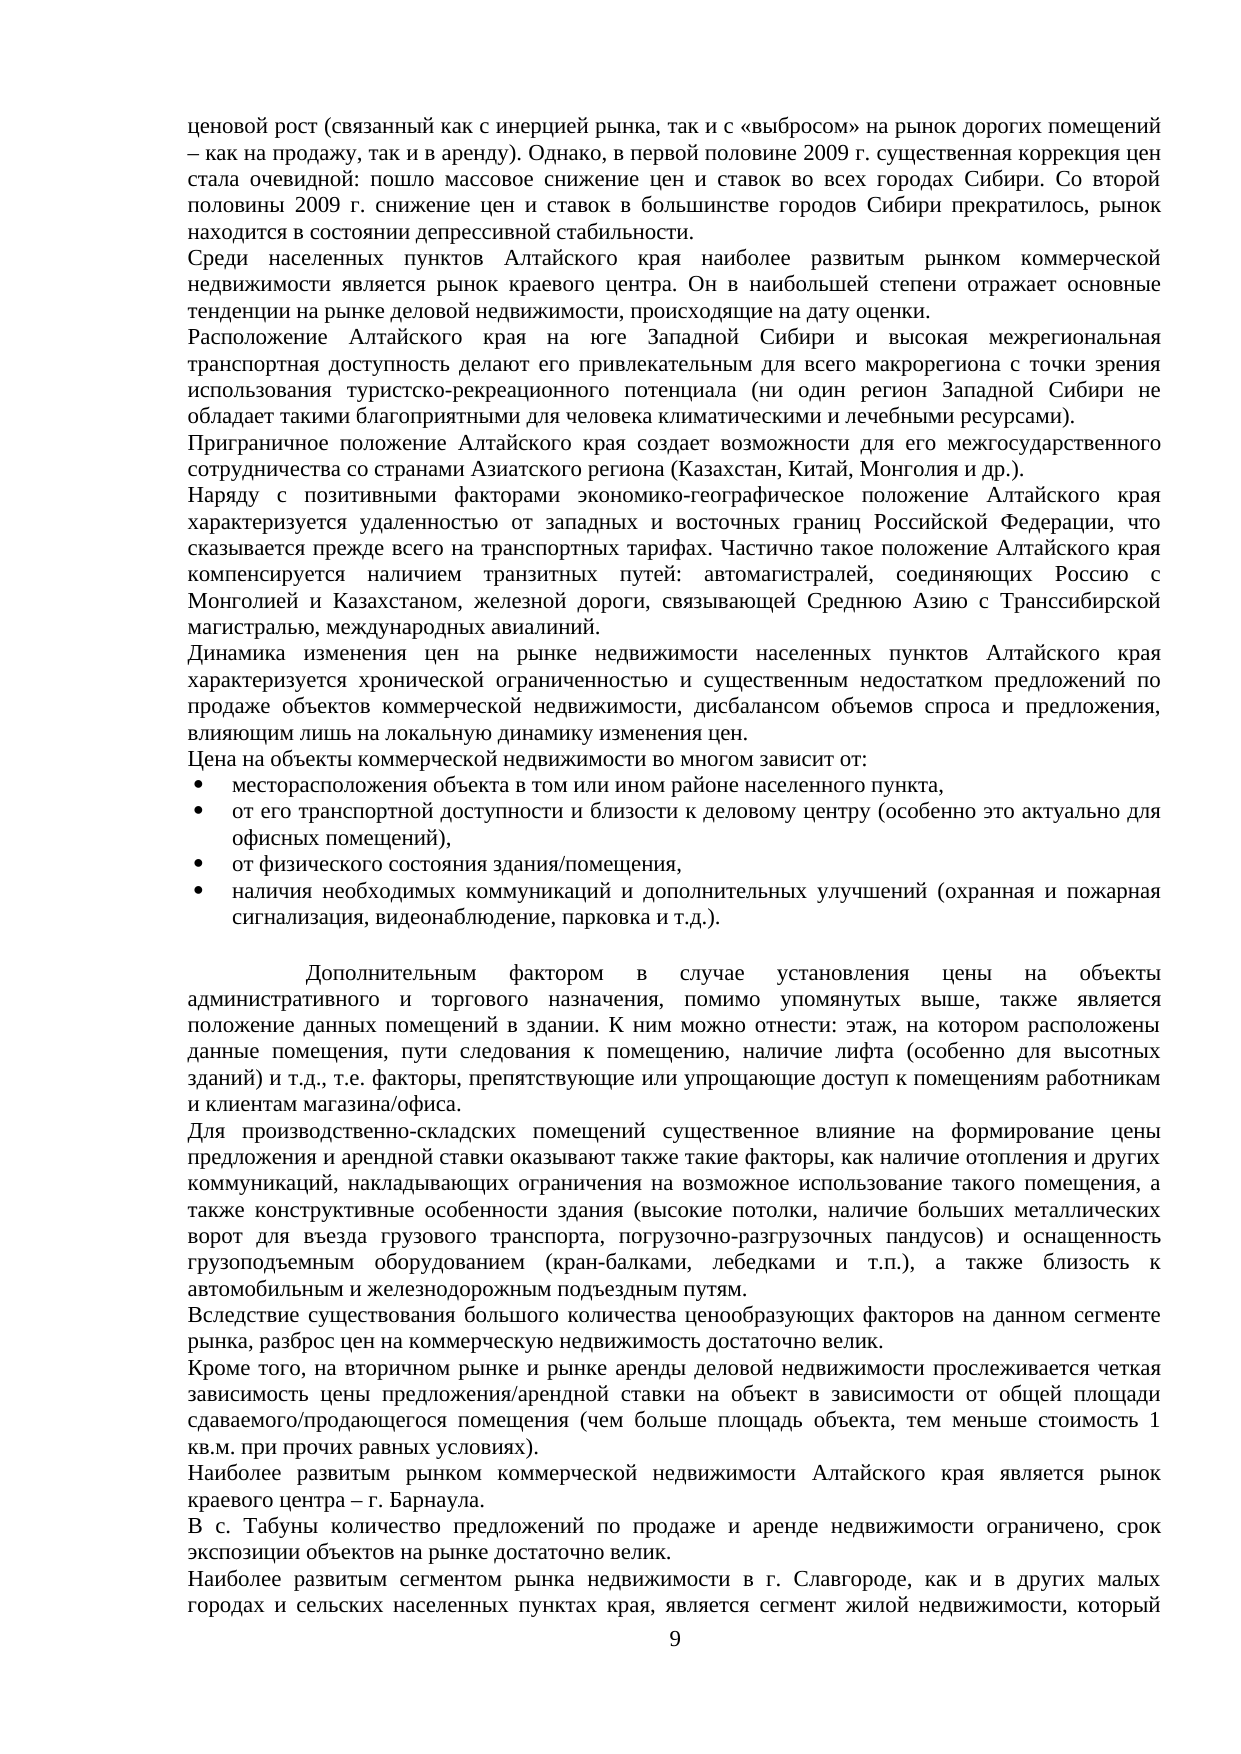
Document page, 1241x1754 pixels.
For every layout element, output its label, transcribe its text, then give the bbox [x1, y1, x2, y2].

text Наиболее развитым рынком коммерческой недвижимости Алтайского края является рынок краевого центра – г. Барнаула. [187, 1459, 1162, 1512]
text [187, 112, 1162, 244]
list наличия необходимых коммуникаций и дополнительных улучшений (охранная и пожарная сигнализация, видеонаблюдение, парковка и т.д.). [194, 877, 1162, 929]
text Расположение Алтайского края на юге Западной Сибири и высокая межрегиональная транспортная доступность делают его привлекательным для всего макрорегиона с точки зрения использования туристско-рекреационного потенциала (ни один регион Западной Сибири не обладает такими благоприятными для человека климатическими и лечебными ресурсами). [187, 323, 1162, 429]
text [187, 1565, 1162, 1617]
text Кроме того, на вторичном рынке и рынке аренды деловой недвижимости прослеживается четкая зависимость цены предложения/арендной ставки на объект в зависимости от общей площади сдаваемого/продающегося помещения (чем больше площадь объекта, тем меньше стоимость 1 кв.м. при прочих равных условиях). [187, 1354, 1162, 1459]
list месторасположения объекта в том или ином районе населенного пункта, [194, 771, 1162, 798]
list от физического состояния здания/помещения, [194, 850, 1162, 877]
text В с. Табуны количество предложений по продаже и аренде недвижимости ограничено, срок экспозиции объектов на рынке достаточно велик. [187, 1512, 1162, 1565]
text Цена на объекты коммерческой недвижимости во многом зависит от: [187, 745, 1162, 771]
text Приграничное положение Алтайского края создает возможности для его межгосударственного сотрудничества со странами Азиатского региона (Казахстан, Китай, Монголия и др.). [187, 429, 1162, 481]
text Вследствие существования большого количества ценообразующих факторов на данном сегменте рынка, разброс цен на коммерческую недвижимость достаточно велик. [187, 1301, 1162, 1354]
text Для производственно-складских помещений существенное влияние на формирование цены предложения и арендной ставки оказывают также такие факторы, как наличие отопления и других коммуникаций, накладывающих ограничения на возможное использование такого помещения, а также конструктивные особенности здания (высокие потолки, наличие больших металлических ворот для въезда грузового транспорта, погрузочно-разгрузочных пандусов) и оснащенность грузоподъемным оборудованием (кран-балками, лебедками и т.п.), а также близость к автомобильным и железнодорожным подъездным путям. [187, 1117, 1162, 1301]
text Среди населенных пунктов Алтайского края наиболее развитым рынком коммерческой недвижимости является рынок краевого центра. Он в наибольшей степени отражает основные тенденции на рынке деловой недвижимости, происходящие на дату оценки. [187, 244, 1162, 323]
text Динамика изменения цен на рынке недвижимости населенных пунктов Алтайского края характеризуется хронической ограниченностью и существенным недостатком предложений по продаже объектов коммерческой недвижимости, дисбалансом объемов спроса и предложения, влияющим лишь на локальную динамику изменения цен. [187, 639, 1162, 745]
list от его транспортной доступности и близости к деловому центру (особенно это актуально для офисных помещений), [194, 798, 1162, 850]
text Дополнительным фактором в случае установления цены на объекты административного и торгового назначения, помимо упомянутых выше, также является положение данных помещений в здании. К ним можно отнести: этаж, на котором расположены данные помещения, пути следования к помещению, наличие лифта (особенно для высотных зданий) и т.д., т.е. факторы, препятствующие или упрощающие доступ к помещениям работникам и клиентам магазина/офиса. [187, 958, 1162, 1117]
text Наряду с позитивными факторами экономико-географическое положение Алтайского края характеризуется удаленностью от западных и восточных границ Российской Федерации, что сказывается прежде всего на транспортных тарифах. Частично такое положение Алтайского края компенсируется наличием транзитных путей: автомагистралей, соединяющих Россию с Монголией и Казахстаном, железной дороги, связывающей Среднюю Азию с Транссибирской магистралью, международных авиалиний. [187, 481, 1162, 639]
